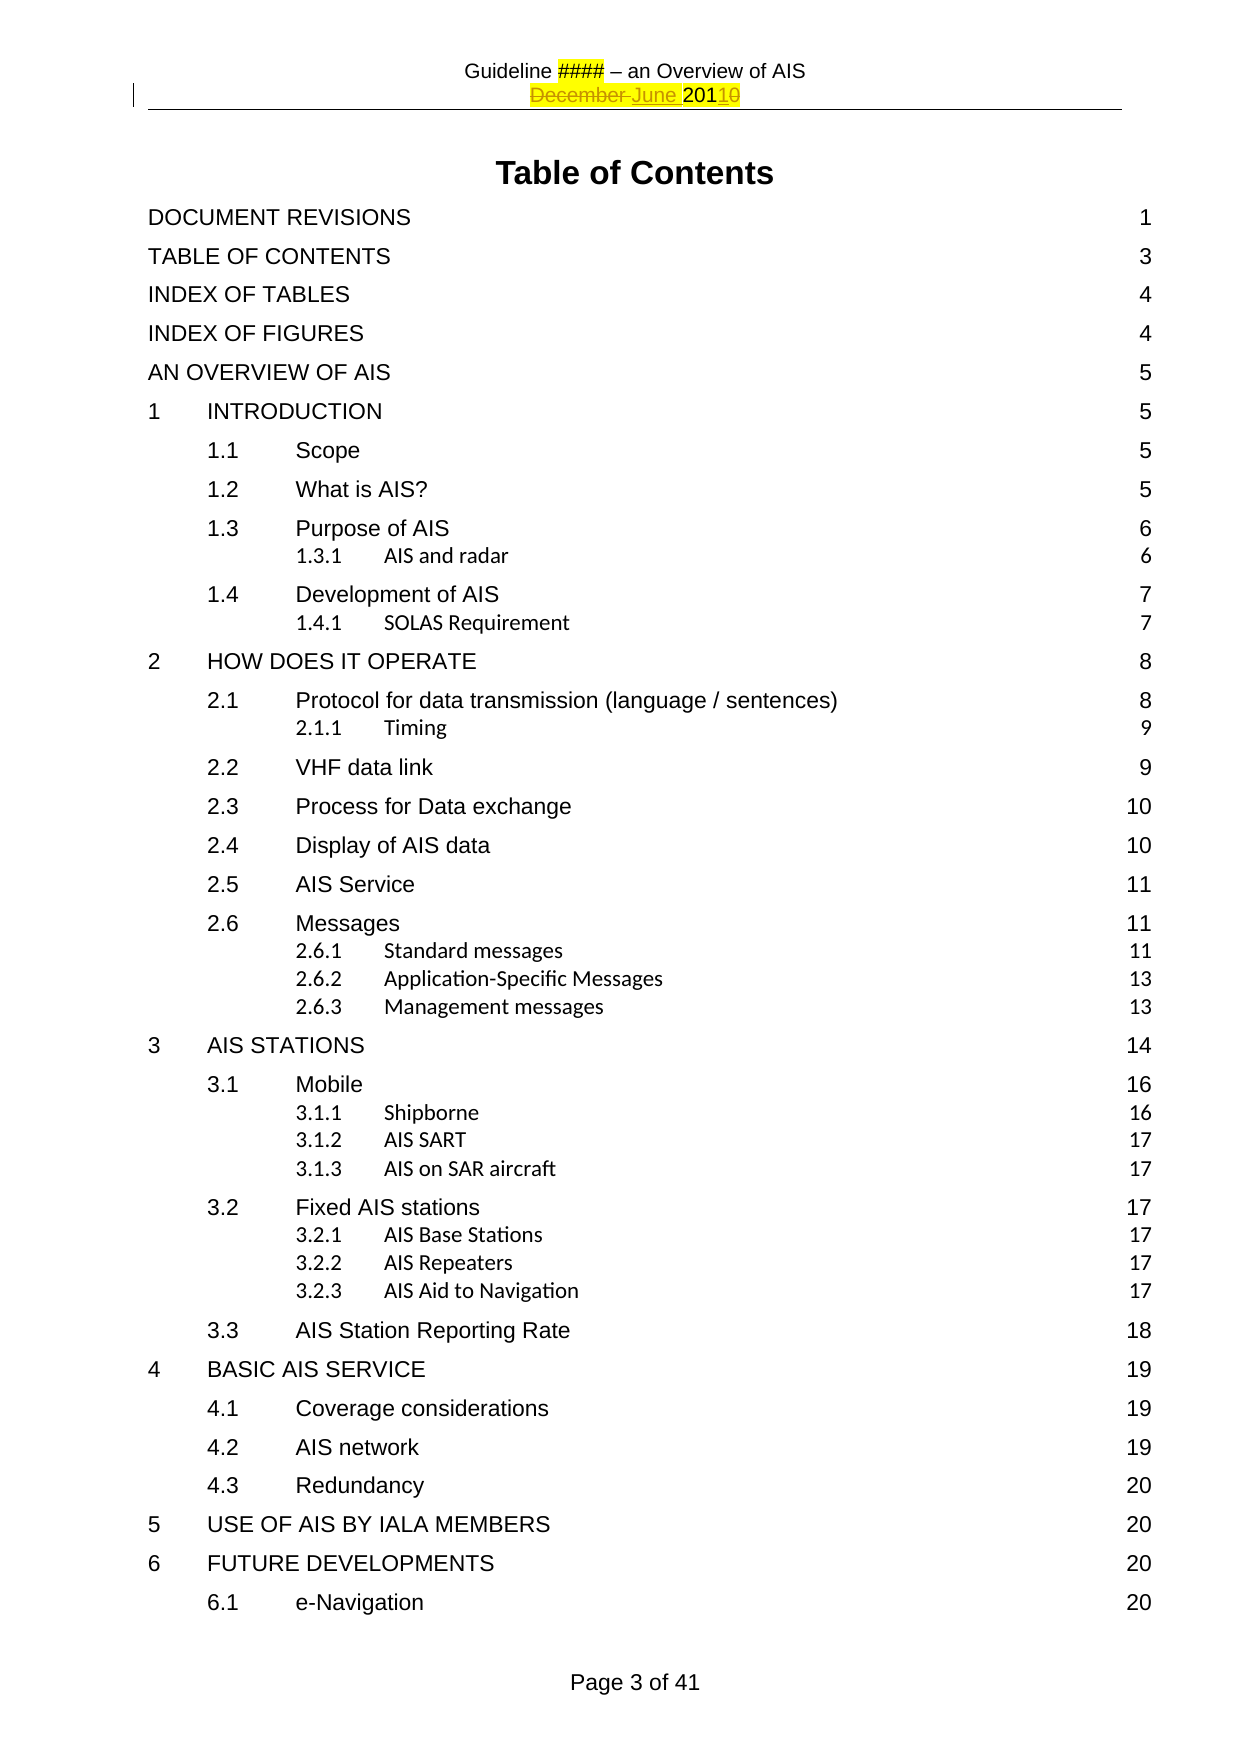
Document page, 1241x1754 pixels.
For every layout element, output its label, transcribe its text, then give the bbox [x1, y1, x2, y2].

text Index of Figures 4 [148, 320, 1092, 347]
text 4 Basic AIS Service 19 [148, 1356, 1092, 1382]
text 3.2 Fixed AIS stations 17 [207, 1194, 1092, 1221]
text 2.1.1 Timing 9 [295, 713, 1092, 742]
text 3 AIS Stations 14 [148, 1032, 1092, 1059]
text 2.3 Process for Data exchange 10 [207, 793, 1092, 819]
text 2.5 AIS Service 11 [207, 871, 1092, 897]
text 3.1.1 Shipborne 16 [295, 1098, 1092, 1126]
text 1.3.1 AIS and radar 6 [295, 541, 1092, 569]
text 2.6.3 Management messages 13 [295, 992, 1092, 1020]
text 2 How does it operate 8 [148, 648, 1092, 675]
text 1.4 Development of AIS 7 [207, 581, 1092, 608]
text 2.6.2 Application-Specific Messages 13 [295, 964, 1092, 992]
text 4.3 Redundancy 20 [207, 1472, 1092, 1499]
text 2.6.1 Standard messages 11 [295, 936, 1092, 964]
text Table of Contents 3 [148, 243, 1092, 269]
text 3.1.2 AIS SART 17 [295, 1126, 1092, 1154]
text 4.1 Coverage considerations 19 [207, 1395, 1092, 1421]
text 3.1 Mobile 16 [207, 1071, 1092, 1098]
text 1 Introduction 5 [148, 398, 1092, 424]
text Index of Tables 4 [148, 281, 1092, 308]
text 2.4 Display of AIS data 10 [207, 832, 1092, 858]
text 3.2.3 AIS Aid to Navigation 17 [295, 1277, 1092, 1304]
text 6.1 e-Navigation 20 [207, 1589, 1092, 1615]
text 1.3 Purpose of AIS 6 [207, 514, 1092, 541]
text 2.2 VHF data link 9 [207, 754, 1092, 780]
text 2.6 Messages 11 [207, 909, 1092, 936]
text 6 Future Developments 20 [148, 1550, 1092, 1577]
text 3.1.3 AIS on SAR aircraft 17 [295, 1154, 1092, 1182]
text 3.3 AIS Station Reporting Rate 18 [207, 1317, 1092, 1343]
text 3.2.1 AIS Base Stations 17 [295, 1221, 1092, 1248]
text 4.2 AIS network 19 [207, 1434, 1092, 1460]
text 5 Use of AIS by IALA members 20 [148, 1511, 1092, 1538]
text 1.4.1 SOLAS Requirement 7 [295, 608, 1092, 636]
text 3.2.2 AIS Repeaters 17 [295, 1248, 1092, 1277]
text An overview of AIS 5 [148, 359, 1092, 386]
text 1.1 Scope 5 [207, 437, 1092, 463]
title Table of Contents [148, 153, 1122, 191]
text Document Revisions 1 [148, 204, 1092, 230]
text 1.2 What is AIS? 5 [207, 476, 1092, 502]
text 2.1 Protocol for data transmission (language / sentences) 8 [207, 687, 1092, 713]
